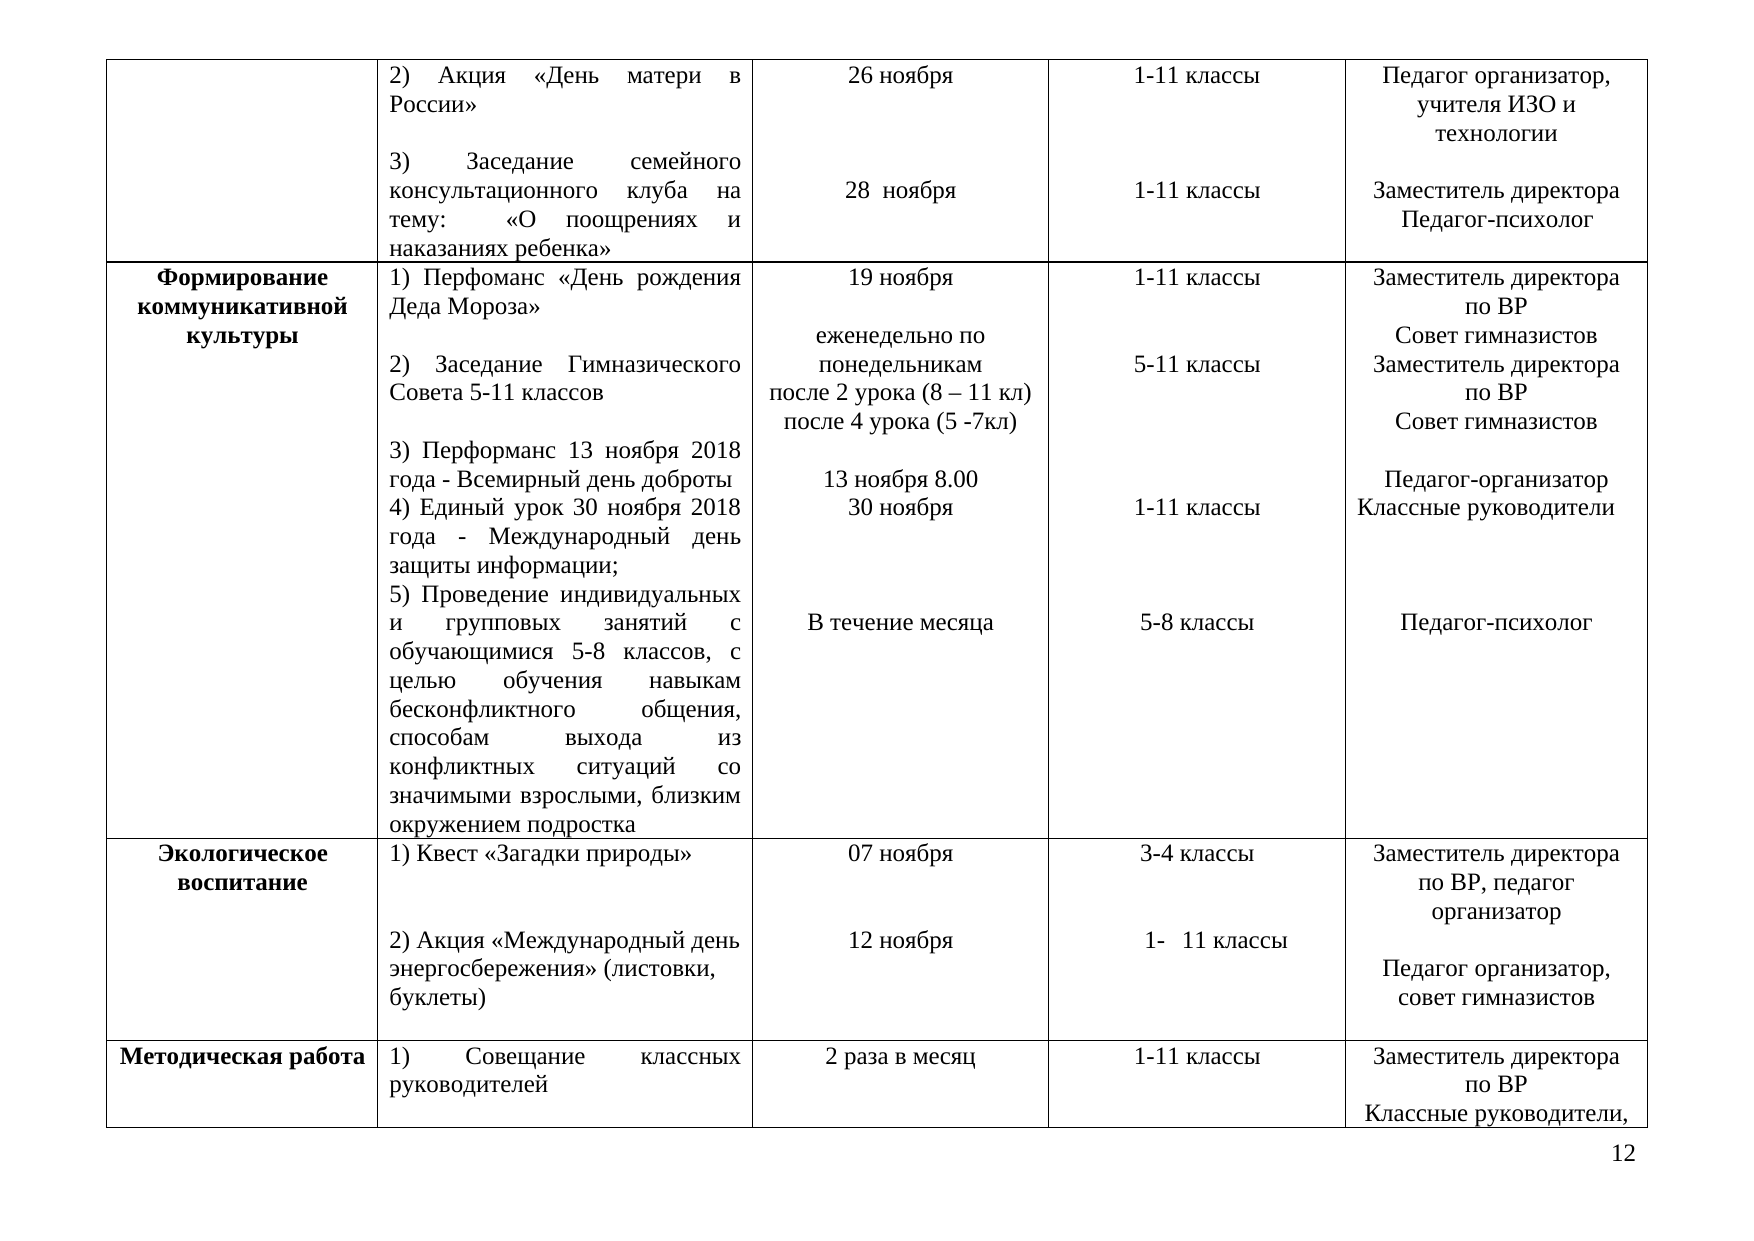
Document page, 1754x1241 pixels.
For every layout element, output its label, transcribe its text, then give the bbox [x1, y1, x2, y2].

table_cell 3-4 классы 11 классы [1049, 839, 1345, 1040]
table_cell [1049, 60, 1345, 261]
table_cell 19 ноября еженедельно по понедельникам после 2 урока (8 – 11 кл) после 4 урока (5 -7кл) 13 ноября 8.00 30 ноября В течение месяца [753, 263, 1048, 837]
table_cell 07 ноября 12 ноября [753, 839, 1048, 1040]
table_cell Заместитель директора по ВР, педагог организатор Педагог организатор, совет гимназистов [1346, 839, 1647, 1040]
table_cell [107, 60, 377, 261]
table_cell 1) Квест «Загадки природы» 2) Акция «Международный день энергосбережения» (листовки, буклеты) [378, 839, 752, 1040]
table_cell Методическая работа [107, 1041, 377, 1127]
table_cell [1049, 1041, 1345, 1127]
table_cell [378, 60, 752, 261]
table_cell Заместитель директора по ВР Совет гимназистов Заместитель директора по ВР Совет гимназистов Педагог-организатор Классные руководители Педагог-психолог [1346, 263, 1647, 837]
table_cell Экологическое воспитание [107, 839, 377, 1040]
table_cell Формирование коммуникативной культуры [107, 263, 377, 837]
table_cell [753, 1041, 1048, 1127]
table_cell 1-11 классы 5-11 классы 1-11 классы 5-8 классы [1049, 263, 1345, 837]
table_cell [1346, 60, 1647, 261]
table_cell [378, 1041, 752, 1127]
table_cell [1346, 1041, 1647, 1127]
table_cell 1) Перфоманс «День рождения Деда Мороза» 2) Заседание Гимназического Совета 5-11 классов 3) Перформанс 13 ноября 2018 года - Всемирный день доброты 4) Единый урок 30 ноября 2018 года - Международный день защиты информации; 5) Проведение индивидуальных и групповых занятий с обучающимися 5-8 классов, с целью обучения навыкам бесконфликтного общения, способам выхода из конфликтных ситуаций со значимыми взрослыми, близким окружением подростка [378, 263, 752, 837]
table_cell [753, 60, 1048, 261]
